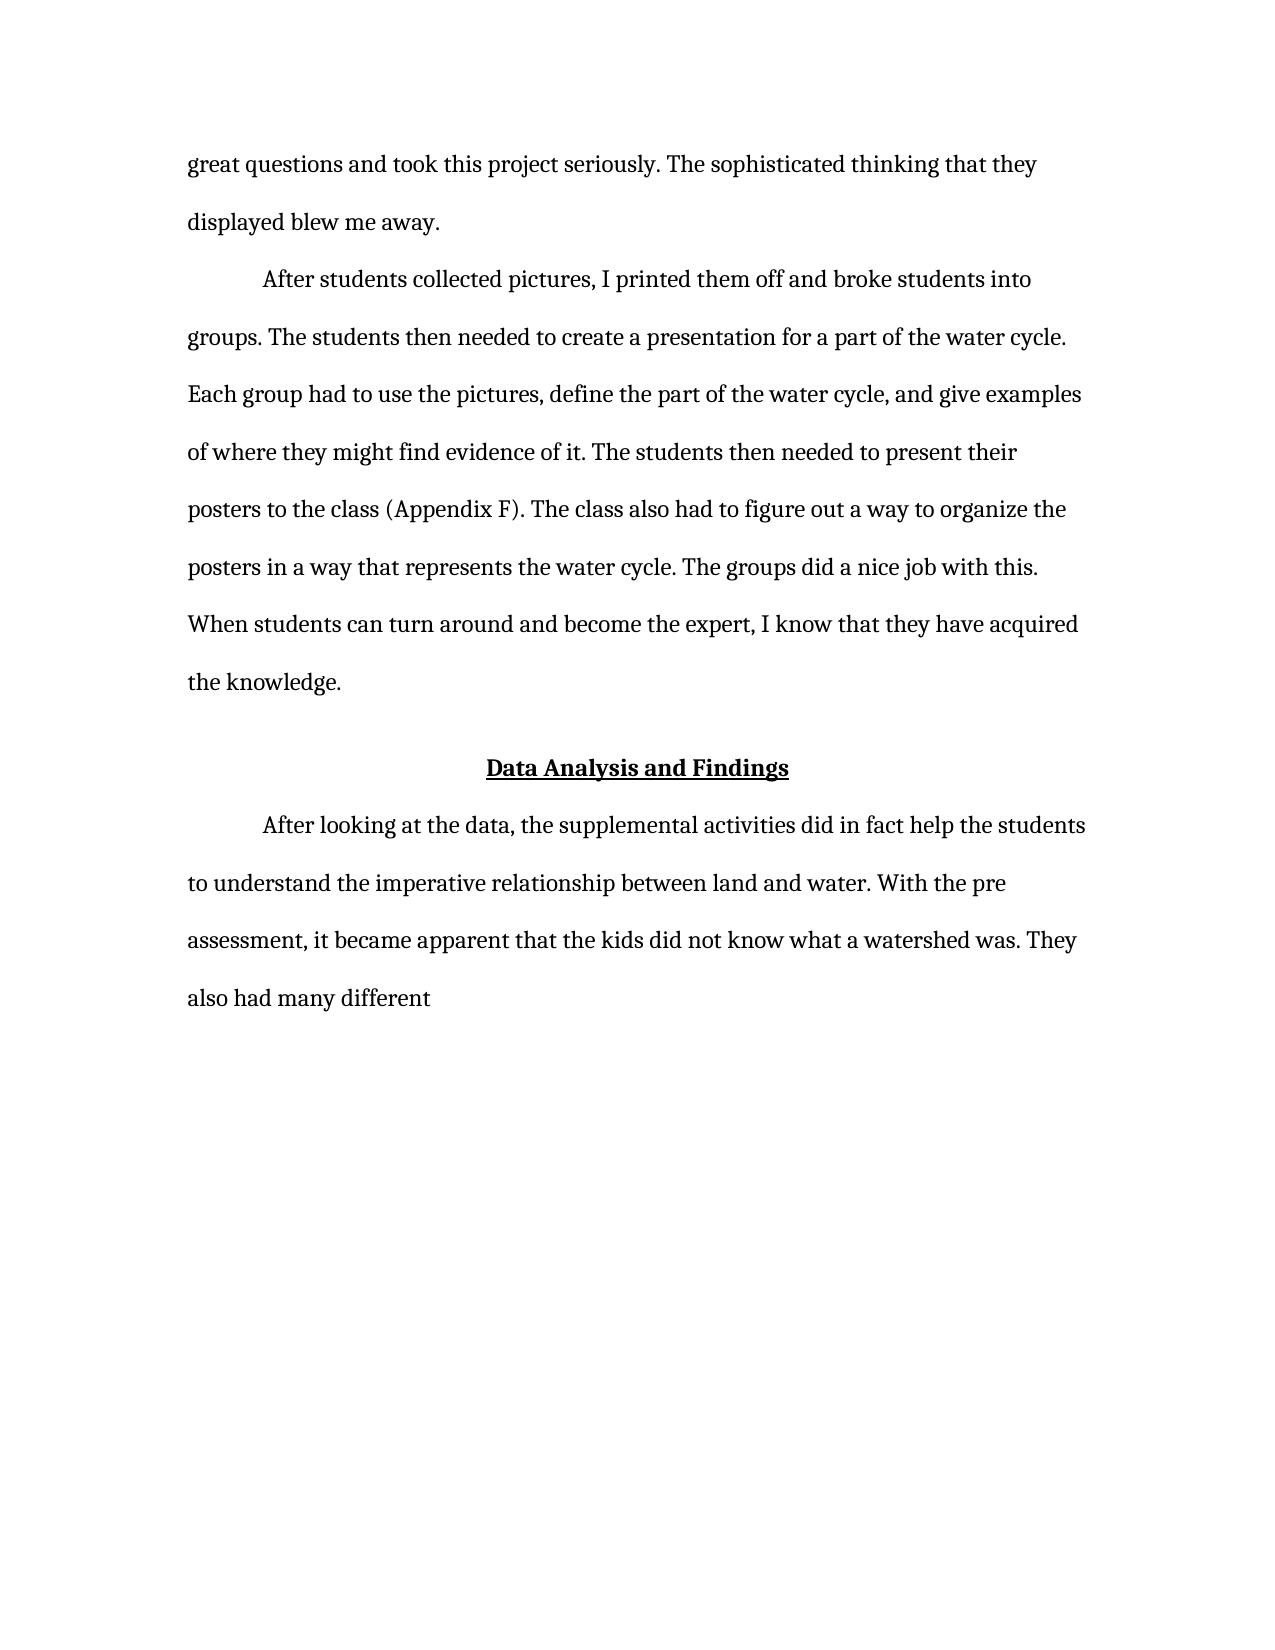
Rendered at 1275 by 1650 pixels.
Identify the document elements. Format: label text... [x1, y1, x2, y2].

text Data Analysis and Findings [187, 754, 1087, 782]
text After looking at the data, the supplemental activities did in fact help the students to understand the imperative relationship between land and water. With the pre assessment, it became apparent that the kids did not know what a watershed was. They also had many different [187, 811, 1087, 1012]
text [187, 150, 1087, 236]
text After students collected pictures, I printed them off and broke students into groups. The students then needed to create a presentation for a part of the water cycle. Each group had to use the pictures, define the part of the water cycle, and give examples of where they might find evidence of it. The students then needed to present their posters to the class (Appendix F). The class also had to figure out a way to organize the posters in a way that represents the water cycle. The groups did a nice job with this. When students can turn around and become the expert, I know that they have acquired the knowledge. [187, 265, 1087, 696]
